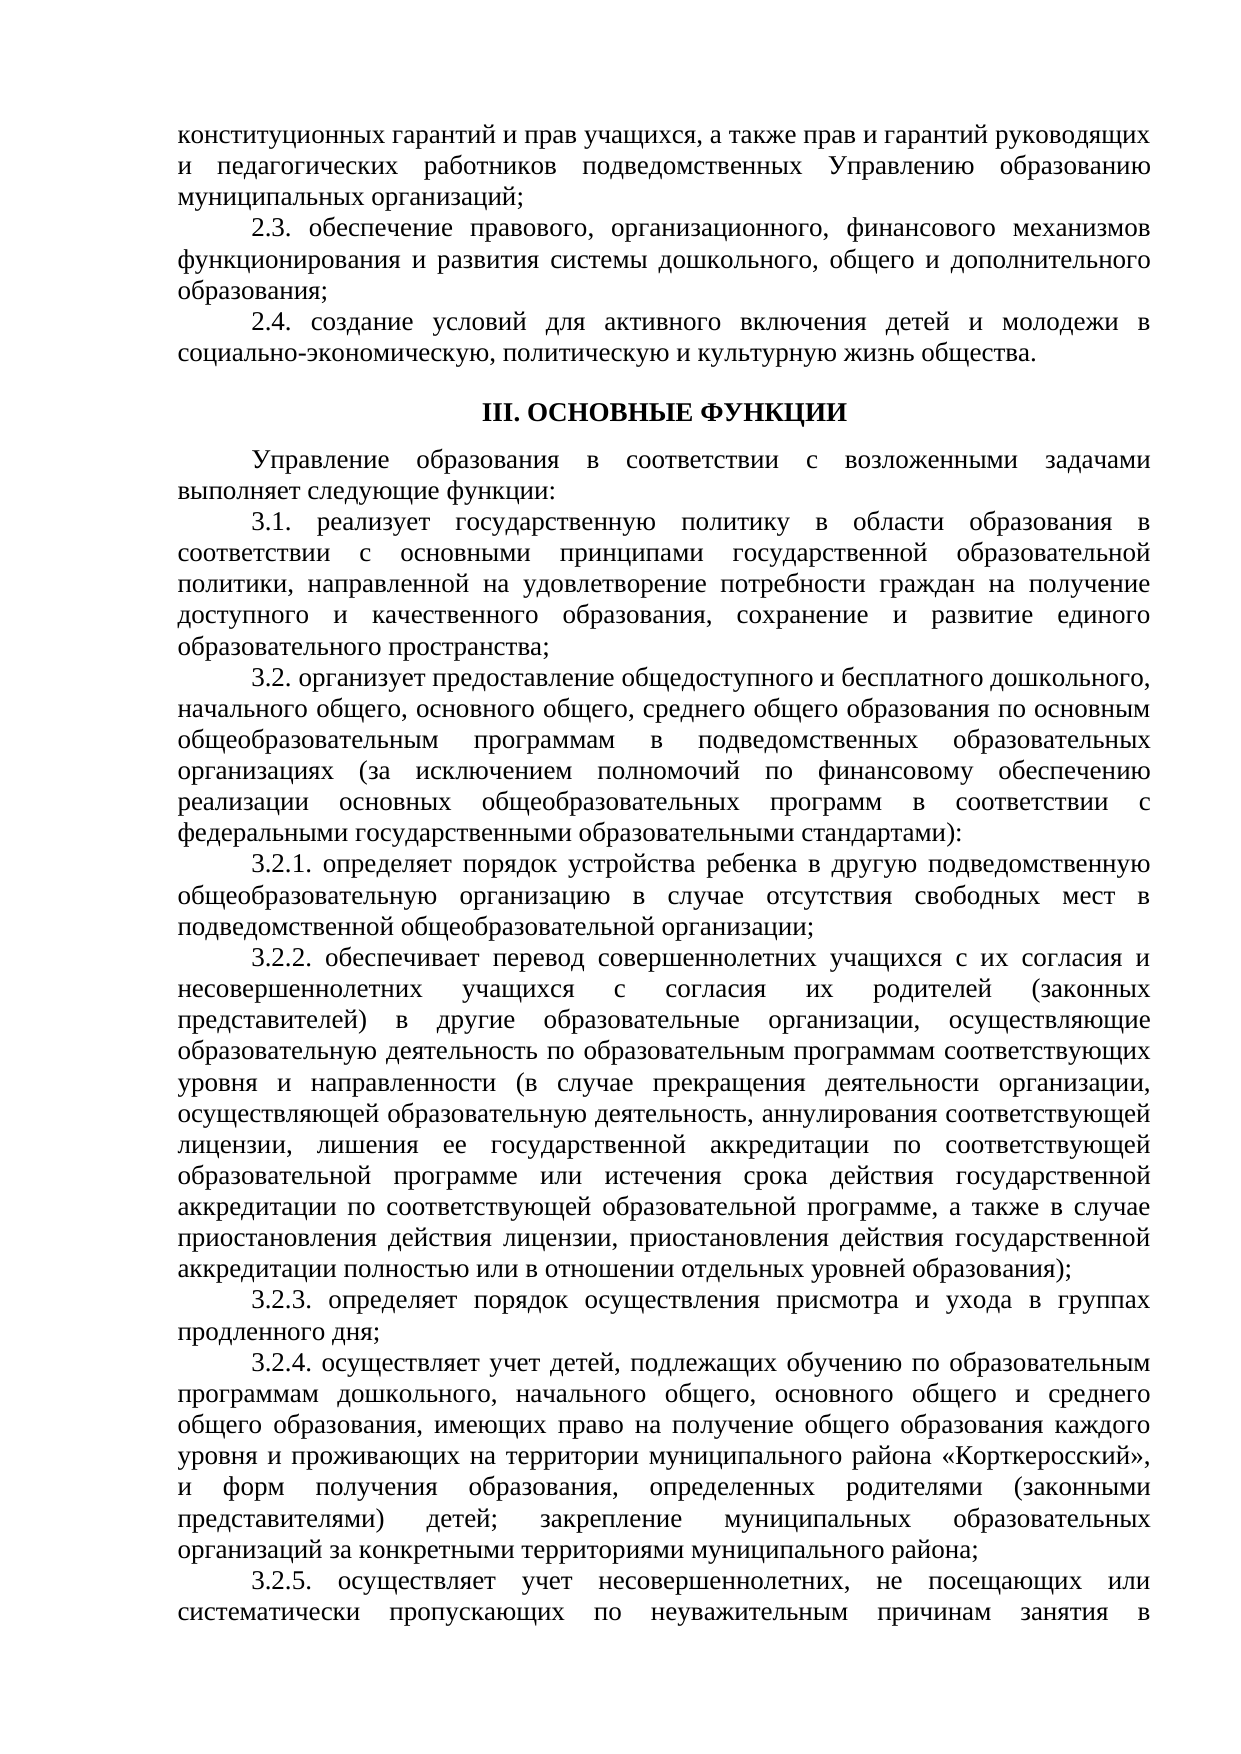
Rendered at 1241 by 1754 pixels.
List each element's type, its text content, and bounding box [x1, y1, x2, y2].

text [177, 1564, 1152, 1626]
text III. ОСНОВНЫЕ ФУНКЦИИ [177, 396, 1152, 427]
text 2.3. обеспечение правового, организационного, финансового механизмов функционирования и развития системы дошкольного, общего и дополнительного образования; [177, 212, 1152, 305]
text 3.2.3. определяет порядок осуществления присмотра и ухода в группах продленного дня; [177, 1284, 1152, 1346]
text Управление образования в соответствии с возложенными задачами выполняет следующие функции: [177, 443, 1152, 505]
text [177, 118, 1152, 212]
text 2.4. создание условий для активного включения детей и молодежи в социально-экономическую, политическую и культурную жизнь общества. [177, 305, 1152, 367]
text 3.2.4. осуществляет учет детей, подлежащих обучению по образовательным программам дошкольного, начального общего, основного общего и среднего общего образования, имеющих право на получение общего образования каждого уровня и проживающих на территории муниципального района «Корткеросский», и форм получения образования, определенных родителями (законными представителями) детей; закрепление муниципальных образовательных организаций за конкретными территориями муниципального района; [177, 1346, 1152, 1564]
text 3.2. организует предоставление общедоступного и бесплатного дошкольного, начального общего, основного общего, среднего общего образования по основным общеобразовательным программам в подведомственных образовательных организациях (за исключением полномочий по финансовому обеспечению реализации основных общеобразовательных программ в соответствии с федеральными государственными образовательными стандартами): [177, 661, 1152, 848]
text 3.2.1. определяет порядок устройства ребенка в другую подведомственную общеобразовательную организацию в случае отсутствия свободных мест в подведомственной общеобразовательной организации; [177, 848, 1152, 941]
text 3.1. реализует государственную политику в области образования в соответствии с основными принципами государственной образовательной политики, направленной на удовлетворение потребности граждан на получение доступного и качественного образования, сохранение и развитие единого образовательного пространства; [177, 505, 1152, 661]
text 3.2.2. обеспечивает перевод совершеннолетних учащихся с их согласия и несовершеннолетних учащихся с согласия их родителей (законных представителей) в другие образовательные организации, осуществляющие образовательную деятельность по образовательным программам соответствующих уровня и направленности (в случае прекращения деятельности организации, осуществляющей образовательную деятельность, аннулирования соответствующей лицензии, лишения ее государственной аккредитации по соответствующей образовательной программе или истечения срока действия государственной аккредитации по соответствующей образовательной программе, а также в случае приостановления действия лицензии, приостановления действия государственной аккредитации полностью или в отношении отдельных уровней образования); [177, 941, 1152, 1284]
